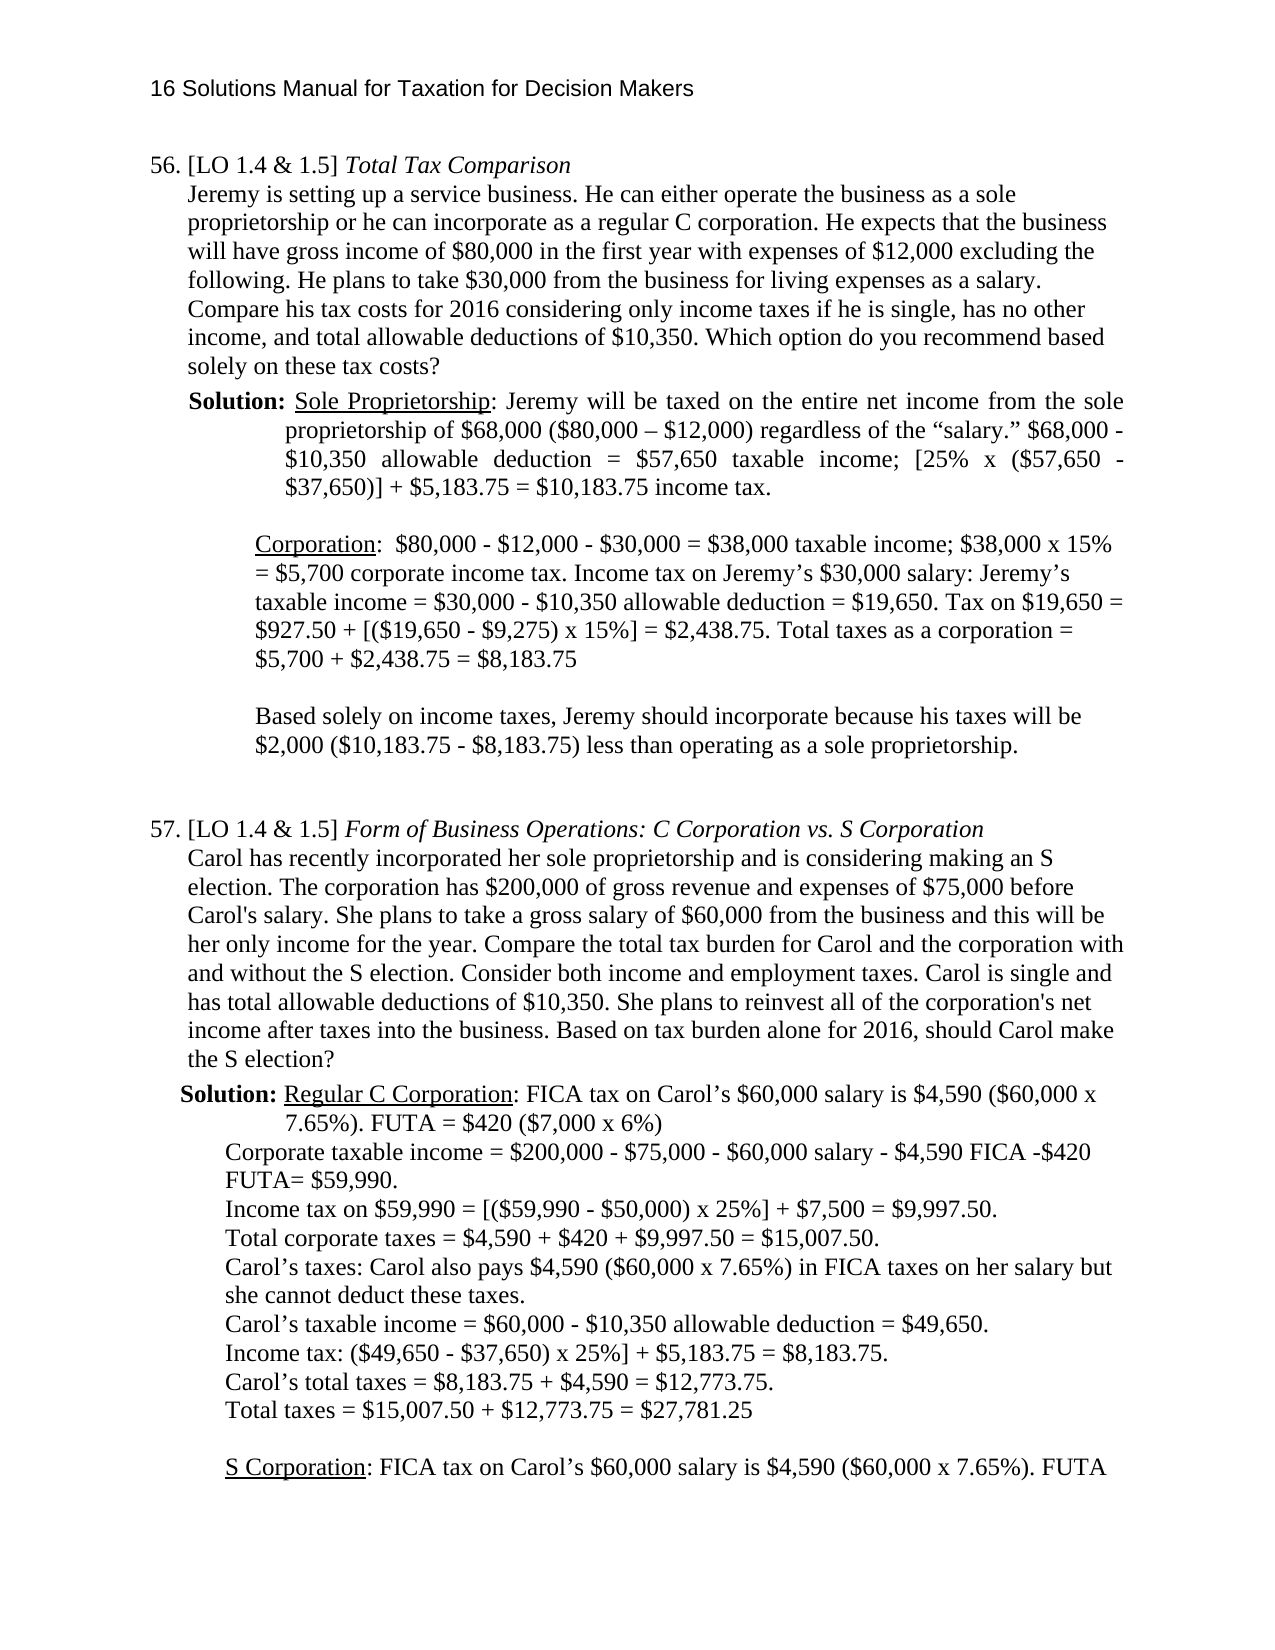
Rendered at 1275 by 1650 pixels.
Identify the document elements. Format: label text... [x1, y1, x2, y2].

text Based solely on income taxes, Jeremy should incorporate because his taxes will be $2,000 ($10,183.75 - $8,183.75) less than operating as a sole proprietorship. [255, 701, 1125, 758]
text Solution: Regular C Corporation: FICA tax on Carol’s $60,000 salary is $4,590 ($60,000 x 7.65%). FUTA = $420 ($7,000 x 6%) [180, 1079, 1125, 1137]
text Corporate taxable income = $200,000 - $75,000 - $60,000 salary - $4,590 FICA -$420 FUTA= $59,990. [150, 1137, 1125, 1194]
text Total taxes = $15,007.50 + $12,773.75 = $27,781.25 [150, 1396, 1125, 1424]
text Carol’s taxable income = $60,000 - $10,350 allowable deduction = $49,650. [150, 1309, 1125, 1338]
text 57. [LO 1.4 & 1.5] Form of Business Operations: C Corporation vs. S Corporation [150, 814, 1125, 843]
text Carol has recently incorporated her sole proprietorship and is considering making an S election. The corporation has $200,000 of gross revenue and expenses of $75,000 before Carol's salary. She plans to take a gross salary of $60,000 from the business and this will be her only income for the year. Compare the total tax burden for Carol and the corporation with and without the S election. Consider both income and employment taxes. Carol is single and has total allowable deductions of $10,350. She plans to reinvest all of the corporation's net income after taxes into the business. Based on tax burden alone for 2016, should Carol make the S election? [187, 843, 1125, 1073]
text Total corporate taxes = $4,590 + $420 + $9,997.50 = $15,007.50. [150, 1223, 1125, 1252]
text Carol’s taxes: Carol also pays $4,590 ($60,000 x 7.65%) in FICA taxes on her salary but she cannot deduct these taxes. [150, 1252, 1125, 1309]
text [150, 1452, 1125, 1481]
text 56. [LO 1.4 & 1.5] Total Tax Comparison [150, 150, 1125, 179]
text Income tax on $59,990 = [($59,990 - $50,000) x 25%] + $7,500 = $9,997.50. [150, 1194, 1125, 1223]
text Jeremy is setting up a service business. He can either operate the business as a sole proprietorship or he can incorporate as a regular C corporation. He expects that the business will have gross income of $80,000 in the first year with expenses of $12,000 excluding the following. He plans to take $30,000 from the business for living expenses as a salary. Compare his tax costs for 2016 considering only income taxes if he is single, has no other income, and total allowable deductions of $10,350. Which option do you recommend based solely on these tax costs? [187, 179, 1125, 380]
text Corporation: $80,000 - $12,000 - $30,000 = $38,000 taxable income; $38,000 x 15% = $5,700 corporate income tax. Income tax on Jeremy’s $30,000 salary: Jeremy’s taxable income = $30,000 - $10,350 allowable deduction = $19,650. Tax on $19,650 = $927.50 + [($19,650 - $9,275) x 15%] = $2,438.75. Total taxes as a corporation = $5,700 + $2,438.75 = $8,183.75 [255, 529, 1125, 673]
text Carol’s total taxes = $8,183.75 + $4,590 = $12,773.75. [150, 1367, 1125, 1396]
text Solution: Sole Proprietorship: Jeremy will be taxed on the entire net income from the sole proprietorship of $68,000 ($80,000 – $12,000) regardless of the “salary.” $68,000 - $10,350 allowable deduction = $57,650 taxable income; [25% x ($57,650 - $37,650)] + $5,183.75 = $10,183.75 income tax. [180, 386, 1125, 501]
text Income tax: ($49,650 - $37,650) x 25%] + $5,183.75 = $8,183.75. [150, 1338, 1125, 1367]
